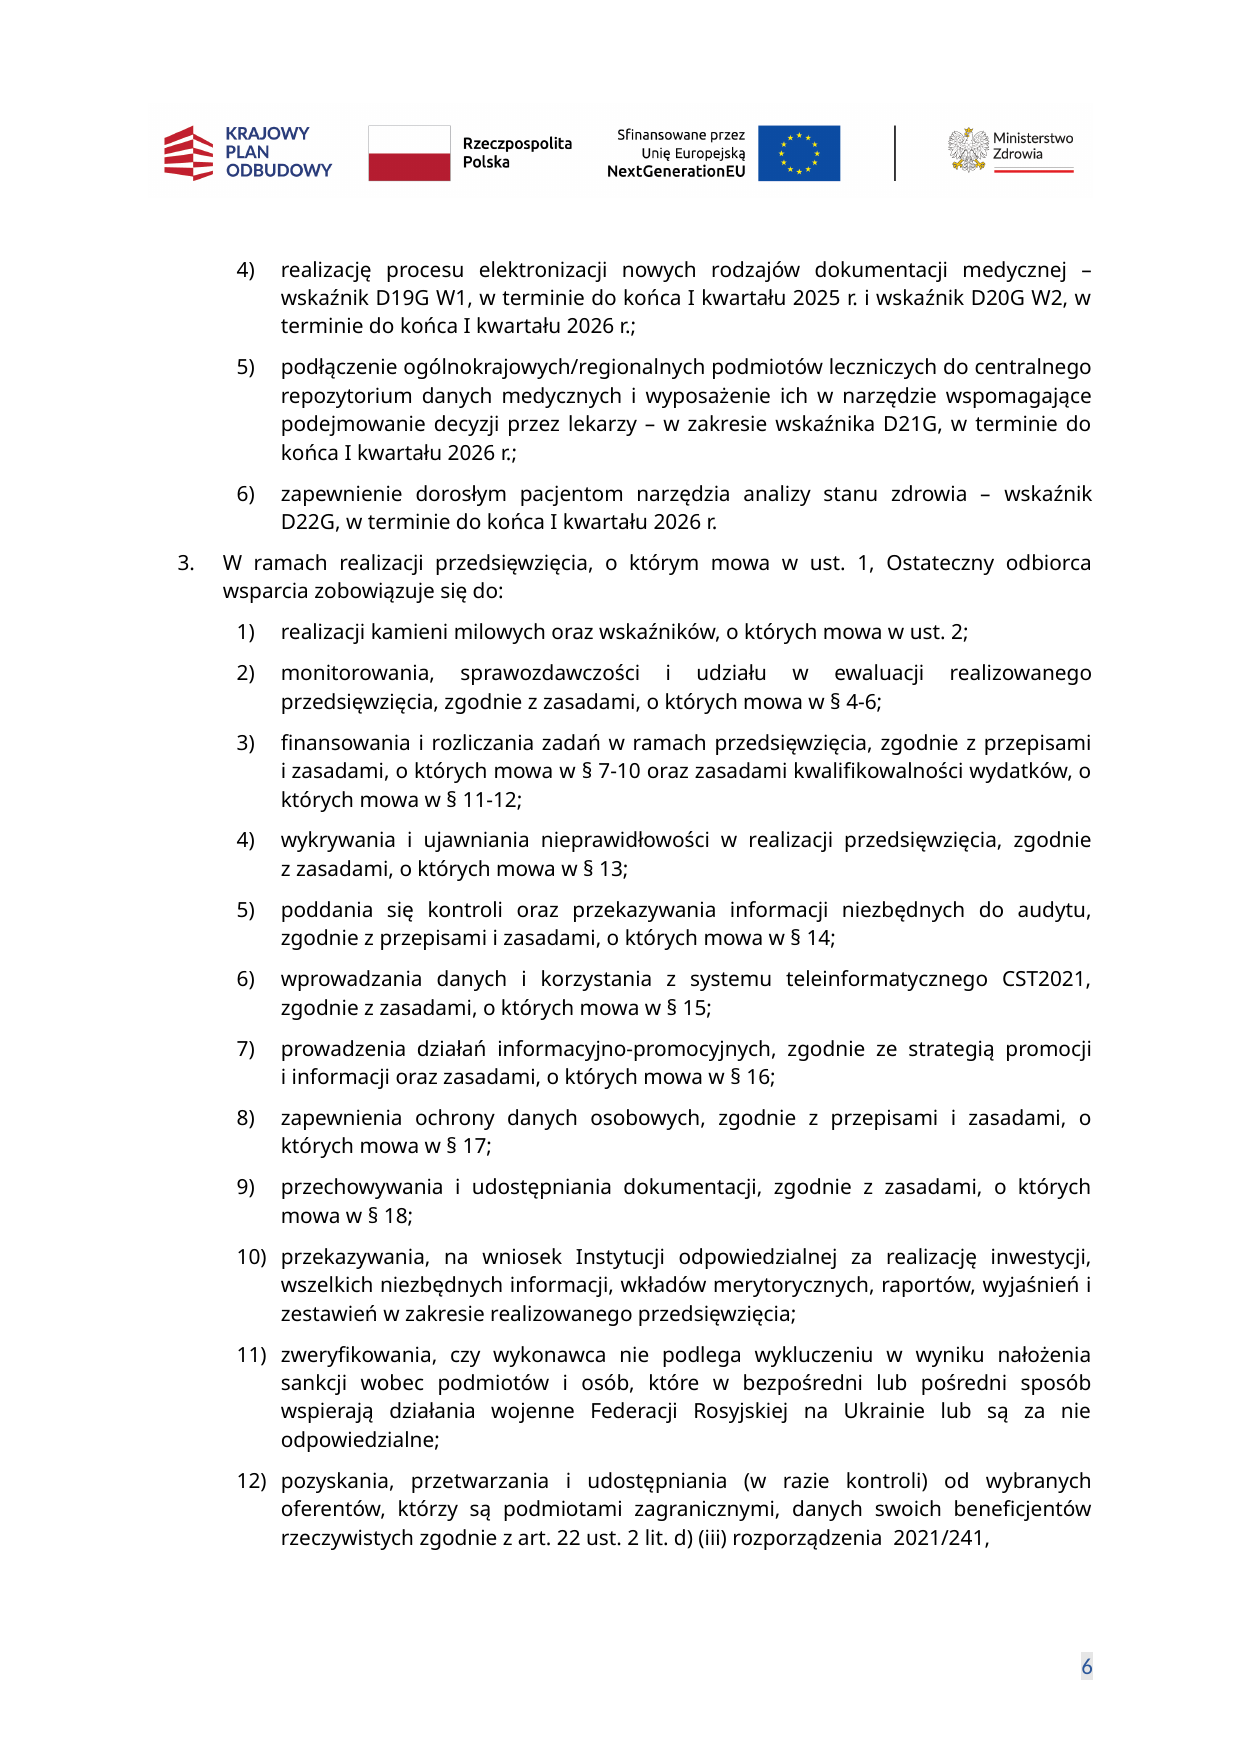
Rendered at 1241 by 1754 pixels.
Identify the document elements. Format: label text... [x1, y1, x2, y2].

list przekazywania, na wniosek Instytucji odpowiedzialnej za realizację inwestycji, wszelkich niezbędnych informacji, wkładów merytorycznych, raportów, wyjaśnień i zestawień w zakresie realizowanego przedsięwzięcia; [236, 1242, 1092, 1327]
picture [147, 103, 1093, 198]
list monitorowania, sprawozdawczości i udziału w ewaluacji realizowanego przedsięwzięcia, zgodnie z zasadami, o których mowa w § 4-6; [236, 658, 1092, 715]
list W ramach realizacji przedsięwzięcia, o którym mowa w ust. 1, Ostateczny odbiorca wsparcia zobowiązuje się do: [177, 548, 1092, 605]
list poddania się kontroli oraz przekazywania informacji niezbędnych do audytu, zgodnie z przepisami i zasadami, o których mowa w § 14; [236, 895, 1092, 952]
list finansowania i rozliczania zadań w ramach przedsięwzięcia, zgodnie z przepisami i zasadami, o których mowa w § 7-10 oraz zasadami kwalifikowalności wydatków, o których mowa w § 11-12; [236, 728, 1092, 813]
list zweryfikowania, czy wykonawca nie podlega wykluczeniu w wyniku nałożenia sankcji wobec podmiotów i osób, które w bezpośredni lub pośredni sposób wspierają działania wojenne Federacji Rosyjskiej na Ukrainie lub są za nie odpowiedzialne; [236, 1340, 1092, 1453]
list wprowadzania danych i korzystania z systemu teleinformatycznego CST2021, zgodnie z zasadami, o których mowa w § 15; [236, 964, 1092, 1021]
list wykrywania i ujawniania nieprawidłowości w realizacji przedsięwzięcia, zgodnie z zasadami, o których mowa w § 13; [236, 826, 1092, 882]
list podłączenie ogólnokrajowych/regionalnych podmiotów leczniczych do centralnego repozytorium danych medycznych i wyposażenie ich w narzędzie wspomagające podejmowanie decyzji przez lekarzy – w zakresie wskaźnika D21G, w terminie do końca I kwartału 2026 r.; [236, 352, 1092, 466]
list zapewnienie dorosłym pacjentom narzędzia analizy stanu zdrowia – wskaźnik D22G, w terminie do końca I kwartału 2026 r. [236, 479, 1092, 536]
list pozyskania, przetwarzania i udostępniania (w razie kontroli) od wybranych oferentów, którzy są podmiotami zagranicznymi, danych swoich beneficjentów rzeczywistych zgodnie z art. 22 ust. 2 lit. d) (iii) rozporządzenia 2021/241, [236, 1466, 1092, 1551]
list przechowywania i udostępniania dokumentacji, zgodnie z zasadami, o których mowa w § 18; [236, 1172, 1092, 1229]
list realizacji kamieni milowych oraz wskaźników, o których mowa w ust. 2; [236, 617, 1092, 646]
list zapewnienia ochrony danych osobowych, zgodnie z przepisami i zasadami, o których mowa w § 17; [236, 1103, 1092, 1160]
list realizację procesu elektronizacji nowych rodzajów dokumentacji medycznej – wskaźnik D19G W1, w terminie do końca I kwartału 2025 r. i wskaźnik D20G W2, w terminie do końca I kwartału 2026 r.; [236, 255, 1092, 340]
list prowadzenia działań informacyjno-promocyjnych, zgodnie ze strategią promocji i informacji oraz zasadami, o których mowa w § 16; [236, 1034, 1092, 1091]
